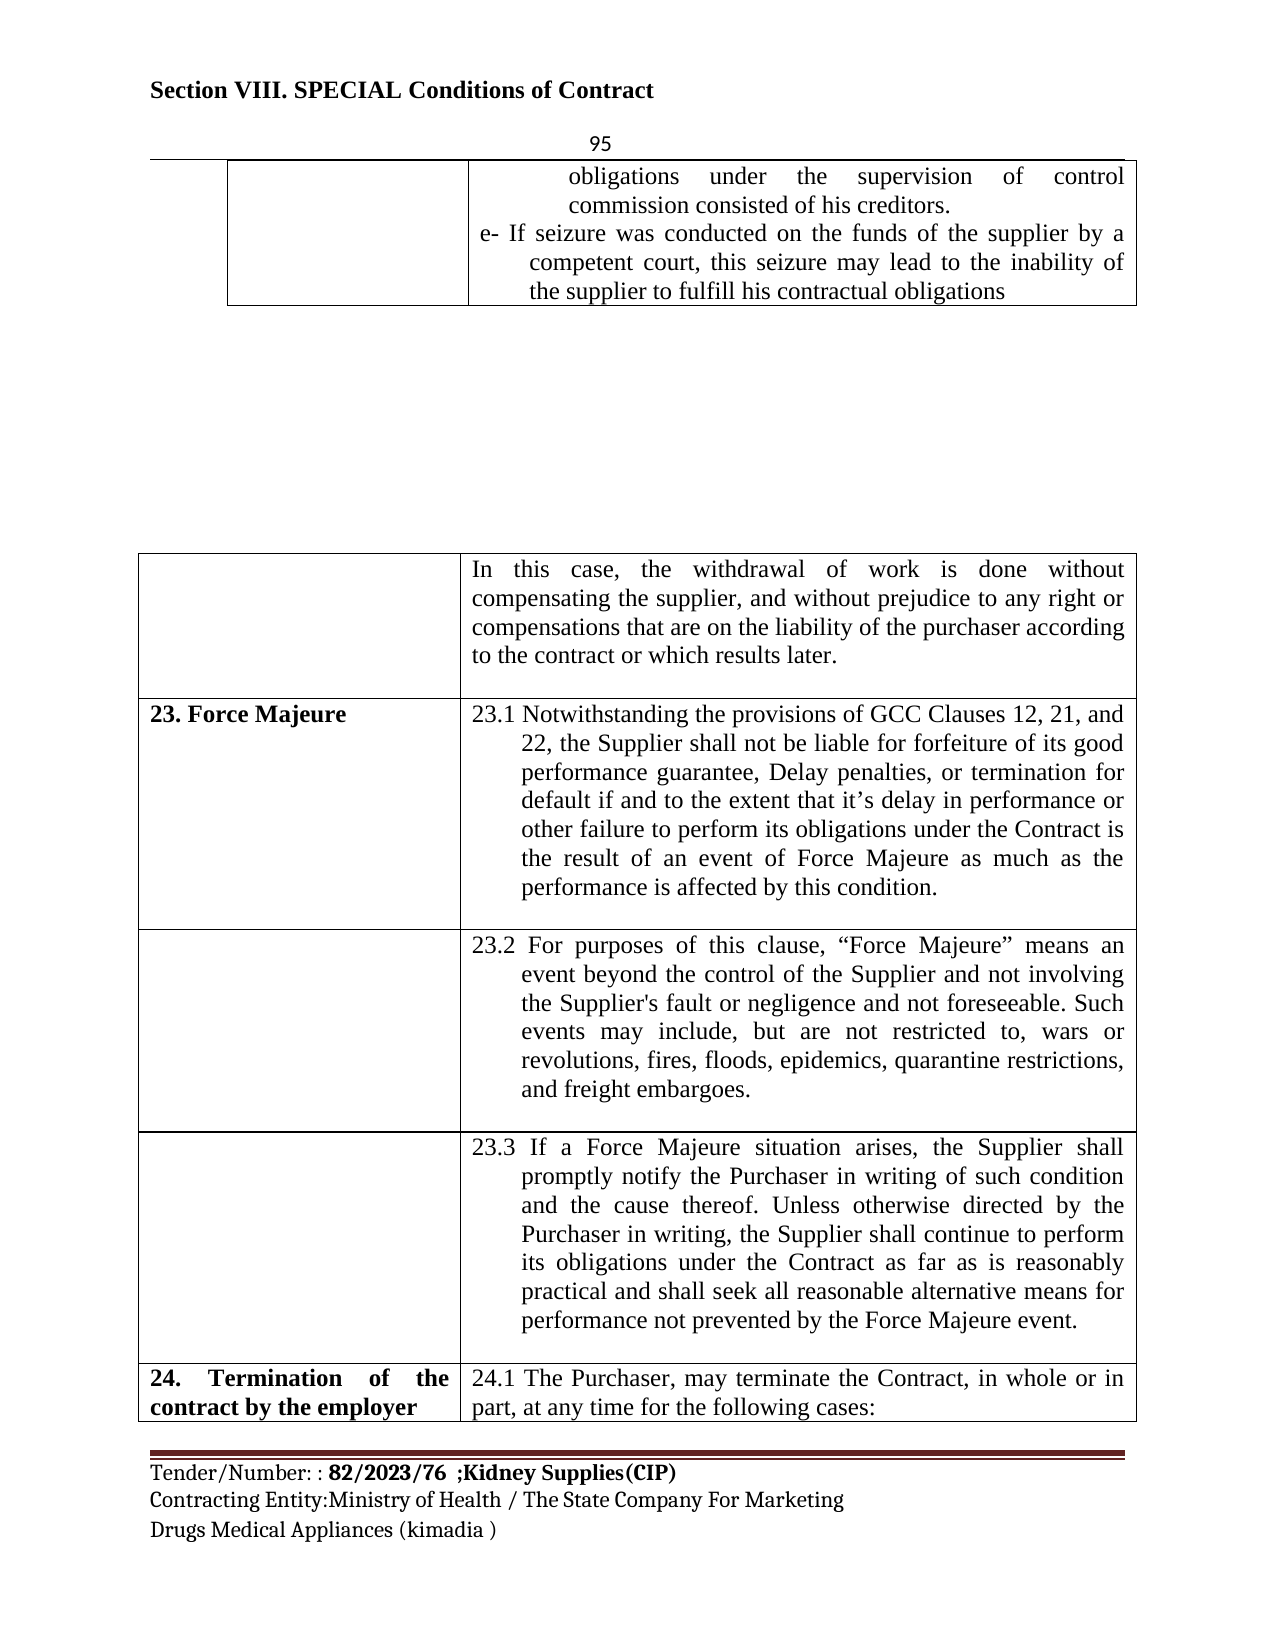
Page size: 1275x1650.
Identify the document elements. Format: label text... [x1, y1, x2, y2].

table_cell [139, 930, 460, 1131]
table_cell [139, 1364, 460, 1421]
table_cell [461, 1364, 1136, 1421]
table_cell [469, 161, 1136, 305]
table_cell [228, 161, 468, 305]
table_cell 23. Force Majeure [139, 699, 460, 929]
table_cell 23.1 Notwithstanding the provisions of GCC Clauses 12, 21, and 22, the Supplier shall not be liable for forfeiture of its good performance guarantee, Delay penalties, or termination for default if and to the extent that it’s delay in performance or other failure to perform its obligations under the Contract is the result of an event of Force Majeure as much as the performance is affected by this condition. [461, 699, 1136, 929]
table_header In this case, the withdrawal of work is done without compensating the supplier, and without prejudice to any right or compensations that are on the liability of the purchaser according to the contract or which results later. [461, 554, 1136, 698]
table_cell 23.2 For purposes of this clause, “Force Majeure” means an event beyond the control of the Supplier and not involving the Supplier's fault or negligence and not foreseeable. Such events may include, but are not restricted to, wars or revolutions, fires, floods, epidemics, quarantine restrictions, and freight embargoes. [461, 930, 1136, 1131]
table_header [139, 554, 460, 698]
table_cell 23.3 If a Force Majeure situation arises, the Supplier shall promptly notify the Purchaser in writing of such condition and the cause thereof. Unless otherwise directed by the Purchaser in writing, the Supplier shall continue to perform its obligations under the Contract as far as is reasonably practical and shall seek all reasonable alternative means for performance not prevented by the Force Majeure event. [461, 1133, 1136, 1362]
table_cell [139, 1133, 460, 1362]
